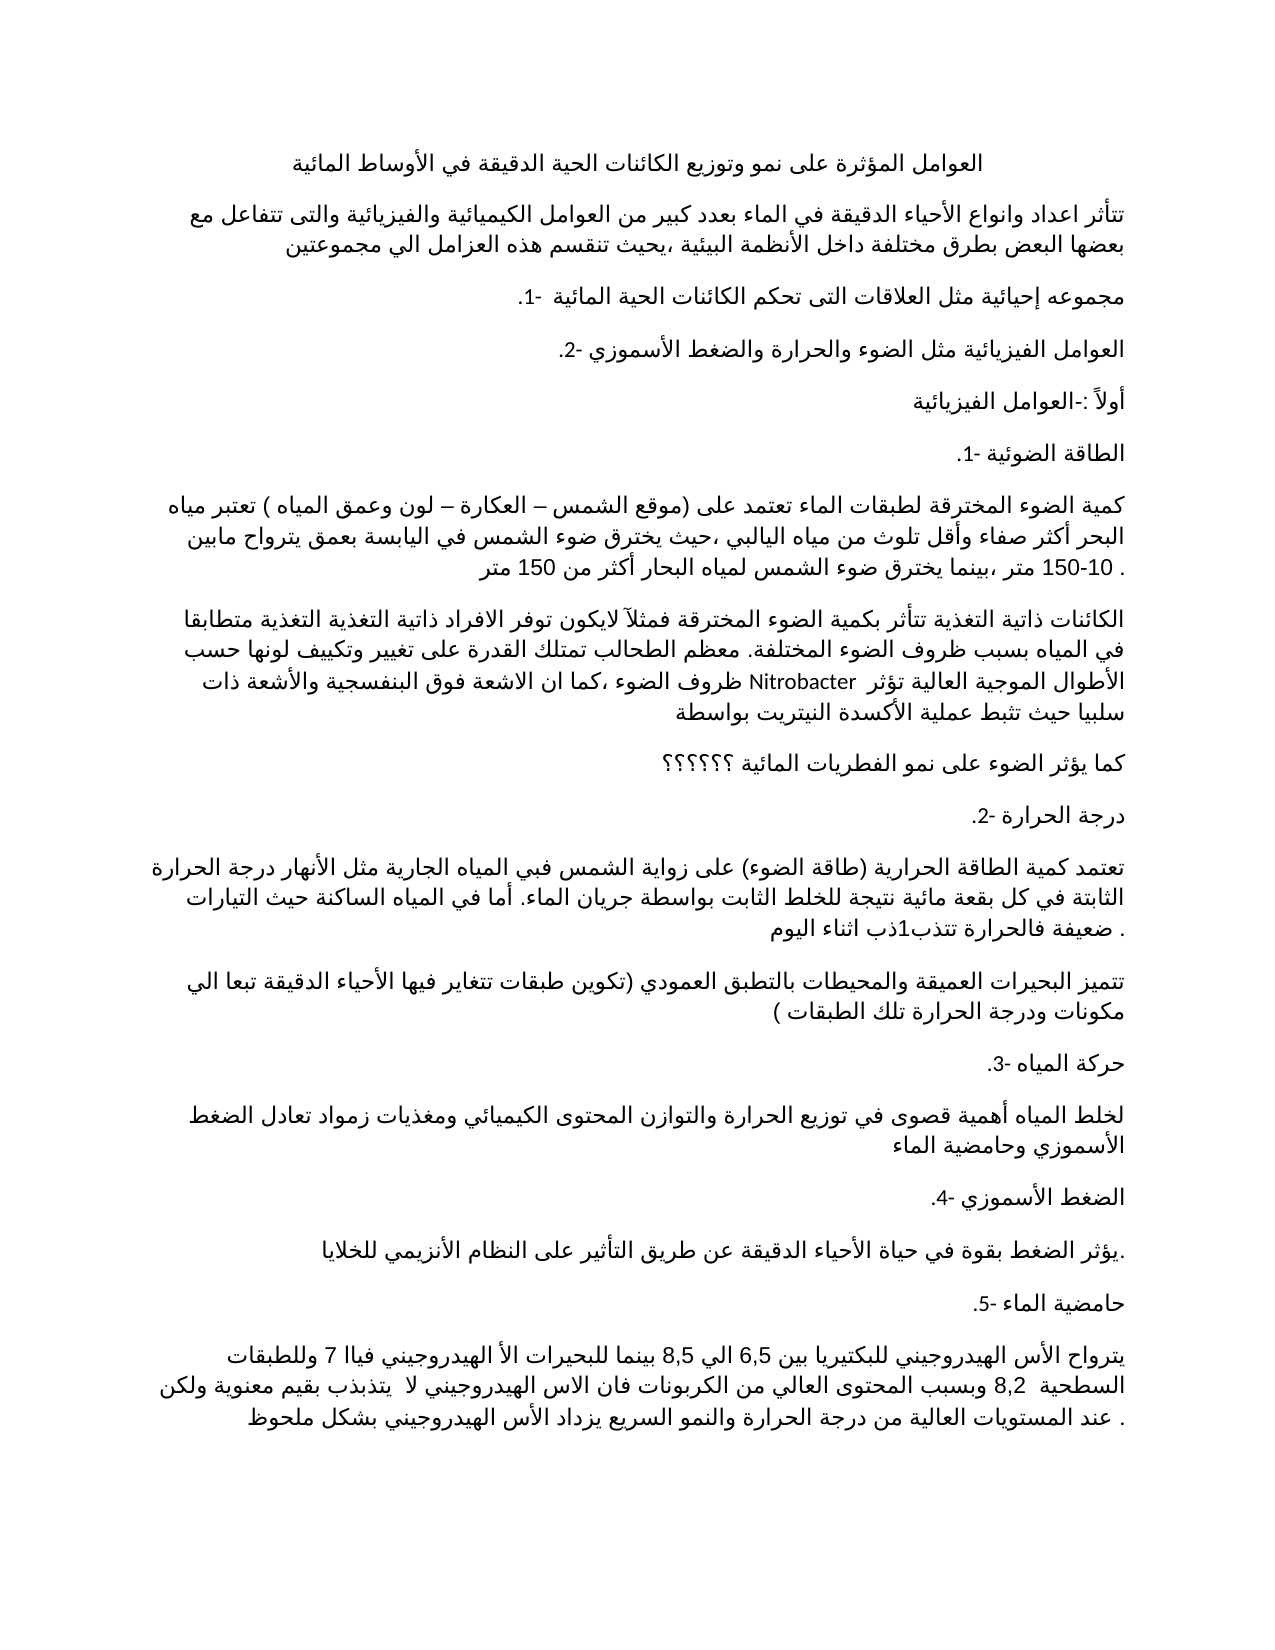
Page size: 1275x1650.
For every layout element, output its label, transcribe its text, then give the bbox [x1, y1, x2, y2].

text كمية الضوء المخترقة لطبقات الماء تعتمد على (موقع الشمس – العكارة – لون وعمق المياه ) تعتبر مياه البحر أكثر صفاء وأقل تلوث من مياه اليالبي ،حيث يخترق ضوء الشمس في اليابسة بعمق يترواح مابين 10-150 متر ،بينما يخترق ضوء الشمس لمياه البحار أكثر من 150 متر . [150, 492, 1125, 581]
text العوامل المؤثرة على نمو وتوزيع الكائنات الحية الدقيقة في الأوساط المائية [150, 150, 1125, 176]
text كما يؤثر الضوء على نمو الفطريات المائية ؟؟؟؟؟؟ [150, 750, 1125, 776]
text الكائنات ذاتية التغذية تتأثر بكمية الضوء المخترقة فمثلآ لايكون توفر الافراد ذاتية التغذية التغذية متطابقا في المياه بسبب ظروف الضوء المختلفة. معظم الطحالب تمتلك القدرة على تغيير وتكييف لونها حسب ظروف الضوء ،كما ان الاشعة فوق البنفسجية والأشعة ذات Nitrobacter الأطوال الموجية العالية تؤثر سلبيا حيث تثبط عملية الأكسدة النيتريت بواسطة [150, 606, 1125, 725]
text أولاً :-العوامل الفيزيائية [150, 388, 1125, 415]
text لخلط المياه أهمية قصوى في توزيع الحرارة والتوازن المحتوى الكيميائي ومغذيات زمواد تعادل الضغط الأسموزي وحامضية الماء [150, 1102, 1125, 1158]
text .2- العوامل الفيزيائية مثل الضوء والحرارة والضغط الأسموزي [150, 335, 1125, 363]
text تتأثر اعداد وانواع الأحياء الدقيقة في الماء بعدد كبير من العوامل الكيميائية والفيزيائية والتى تتفاعل مع بعضها البعض بطرق مختلفة داخل الأنظمة البيئية ،يحيث تنقسم هذه العزامل الي مجموعتين [150, 201, 1125, 258]
text يترواح الأس الهيدروجيني للبكتيريا بين 6,5 الي 8,5 بينما للبحيرات الأ الهيدروجيني فياا 7 وللطبقات السطحية 8,2 وبسبب المحتوى العالي من الكربونات فان الاس الهيدروجيني لا يتذبذب بقيم معنوية ولكن عند المستويات العالية من درجة الحرارة والنمو السريع يزداد الأس الهيدروجيني بشكل ملحوظ . [150, 1342, 1125, 1431]
text .5- حامضية الماء [150, 1289, 1125, 1317]
text .1- الطاقة الضوئية [150, 439, 1125, 467]
text تعتمد كمية الطاقة الحرارية (طاقة الضوء) على زواية الشمس فبي المياه الجارية مثل الأنهار درجة الحرارة الثابتة في كل بقعة مائية نتيجة للخلط الثابت بواسطة جريان الماء. أما في المياه الساكنة حيث التيارات ضعيفة فالحرارة تتذب1ذب اثناء اليوم . [150, 854, 1125, 943]
text .3- حركة المياه [150, 1049, 1125, 1077]
text يؤثر الضغط بقوة في حياة الأحياء الدقيقة عن طريق التأثير على النظام الأنزيمي للخلايا. [150, 1236, 1125, 1264]
text .4- الضغط الأسموزي [150, 1183, 1125, 1211]
text تتميز البحيرات العميقة والمحيطات بالتطبق العمودي (تكوين طبقات تتغاير فيها الأحياء الدقيقة تبعا الي مكونات ودرجة الحرارة تلك الطبقات ) [150, 968, 1125, 1024]
text .1- مجموعه إحيائية مثل العلاقات التى تحكم الكائنات الحية المائية [150, 282, 1125, 310]
text .2- درجة الحرارة [150, 801, 1125, 829]
